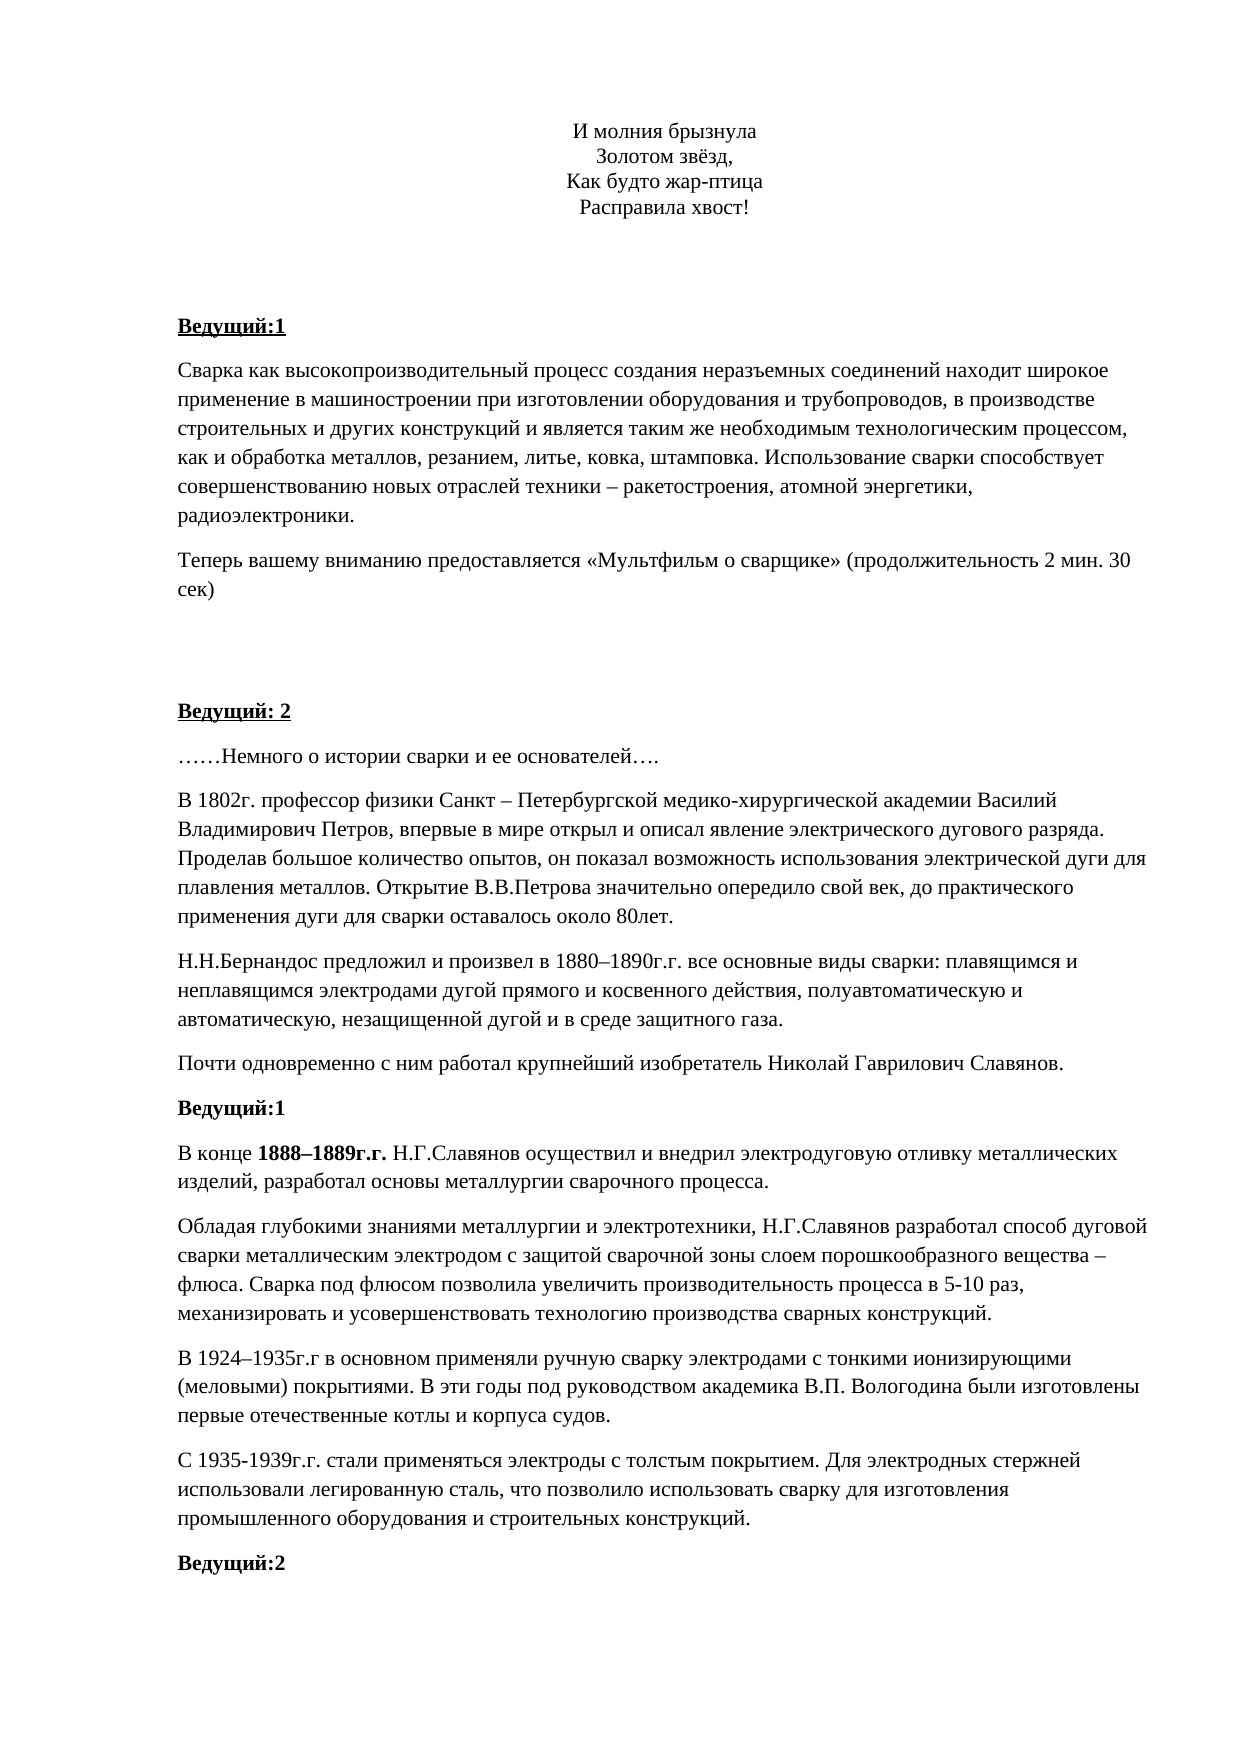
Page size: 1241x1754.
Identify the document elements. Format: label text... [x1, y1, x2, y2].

text В 1924–1935г.г в основном применяли ручную сварку электродами с тонкими ионизирующими (меловыми) покрытиями. В эти годы под руководством академика В.П. Вологодина были изготовлены первые отечественные котлы и корпуса судов. [177, 1344, 1152, 1428]
text Почти одновременно с ним работал крупнейший изобретатель Николай Гаврилович Славянов. [177, 1050, 1152, 1076]
text Ведущий: 2 [177, 698, 1152, 723]
text ……Немного о истории сварки и ее основателей…. [177, 743, 1152, 768]
text В 1802г. профессор физики Санкт – Петербургской медико-хирургической академии Василий Владимирович Петров, впервые в мире открыл и описал явление электрического дугового разряда. Проделав большое количество опытов, он показал возможность использования электрической дуги для плавления металлов. Открытие В.В.Петрова значительно опередило свой век, до практического применения дуги для сварки оставалось около 80лет. [177, 787, 1152, 928]
text Н.Н.Бернандос предложил и произвел в 1880–1890г.г. все основные виды сварки: плавящимся и неплавящимся электродами дугой прямого и косвенного действия, полуавтоматическую и автоматическую, незащищенной дугой и в среде защитного газа. [177, 948, 1152, 1031]
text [177, 118, 1152, 219]
text В конце 1888–1889г.г. Н.Г.Славянов осуществил и внедрил электродуговую отливку металлических изделий, разработал основы металлургии сварочного процесса. [177, 1139, 1152, 1194]
text Сварка как высокопроизводительный процесс создания неразъемных соединений находит широкое применение в машиностроении при изготовлении оборудования и трубопроводов, в производстве строительных и других конструкций и является таким же необходимым технологическим процессом, как и обработка металлов, резанием, литье, ковка, штамповка. Использование сварки способствует совершенствованию новых отраслей техники – ракетостроения, атомной энергетики, радиоэлектроники. [177, 357, 1152, 527]
text Теперь вашему вниманию предоставляется «Мультфильм о сварщике» (продолжительность 2 мин. 30 сек) [177, 547, 1152, 601]
text С 1935-1939г.г. стали применяться электроды с толстым покрытием. Для электродных стержней использовали легированную сталь, что позволило использовать сварку для изготовления промышленного оборудования и строительных конструкций. [177, 1447, 1152, 1530]
text Ведущий:1 [177, 1095, 1152, 1120]
text Обладая глубокими знаниями металлургии и электротехники, Н.Г.Славянов разработал способ дуговой сварки металлическим электродом с защитой сварочной зоны слоем порошкообразного вещества – флюса. Сварка под флюсом позволила увеличить производительность процесса в 5-10 раз, механизировать и усовершенствовать технологию производства сварных конструкций. [177, 1213, 1152, 1325]
text Ведущий:2 [177, 1549, 1152, 1575]
text Ведущий:1 [177, 313, 1152, 338]
